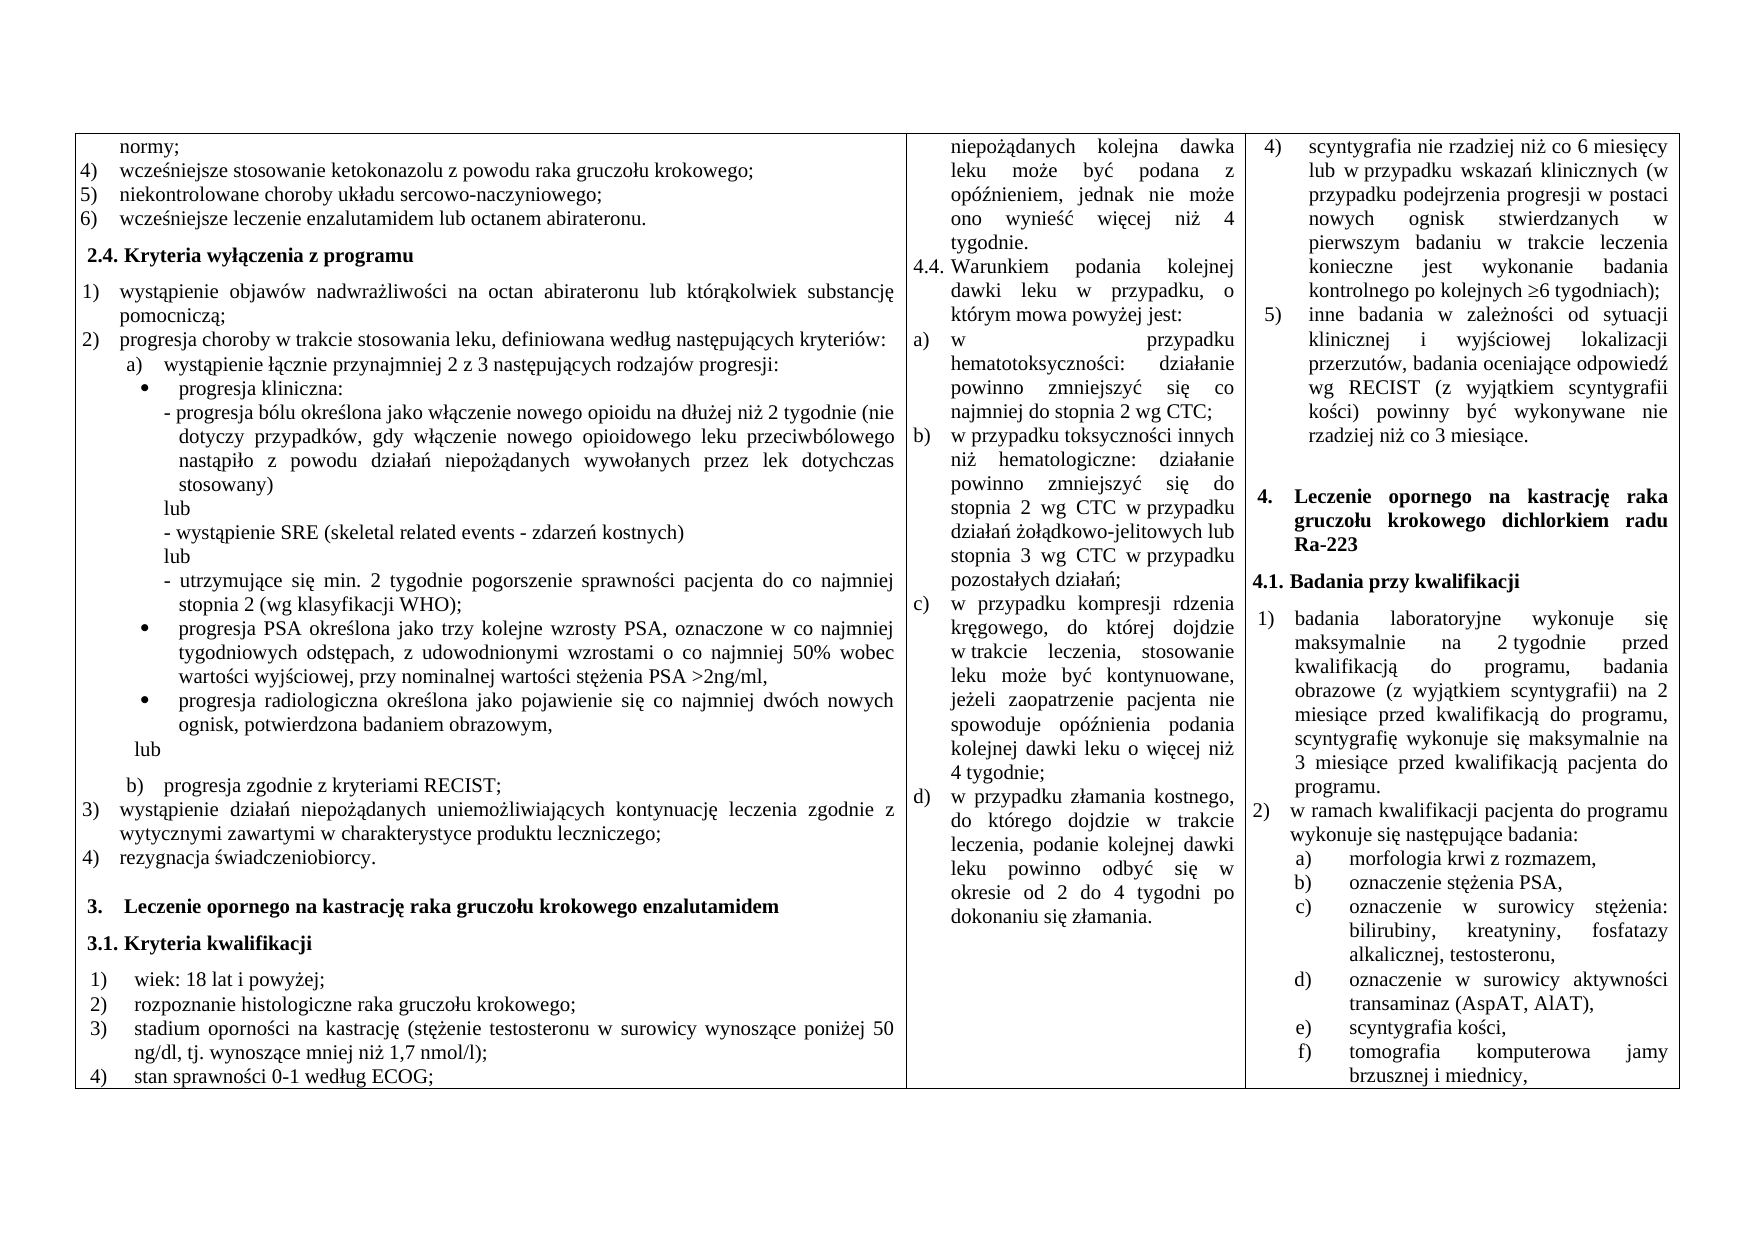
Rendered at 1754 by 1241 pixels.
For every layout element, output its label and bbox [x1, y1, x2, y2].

table_cell [1246, 134, 1679, 1088]
table_cell [907, 134, 1245, 1088]
table_cell [76, 134, 906, 1088]
